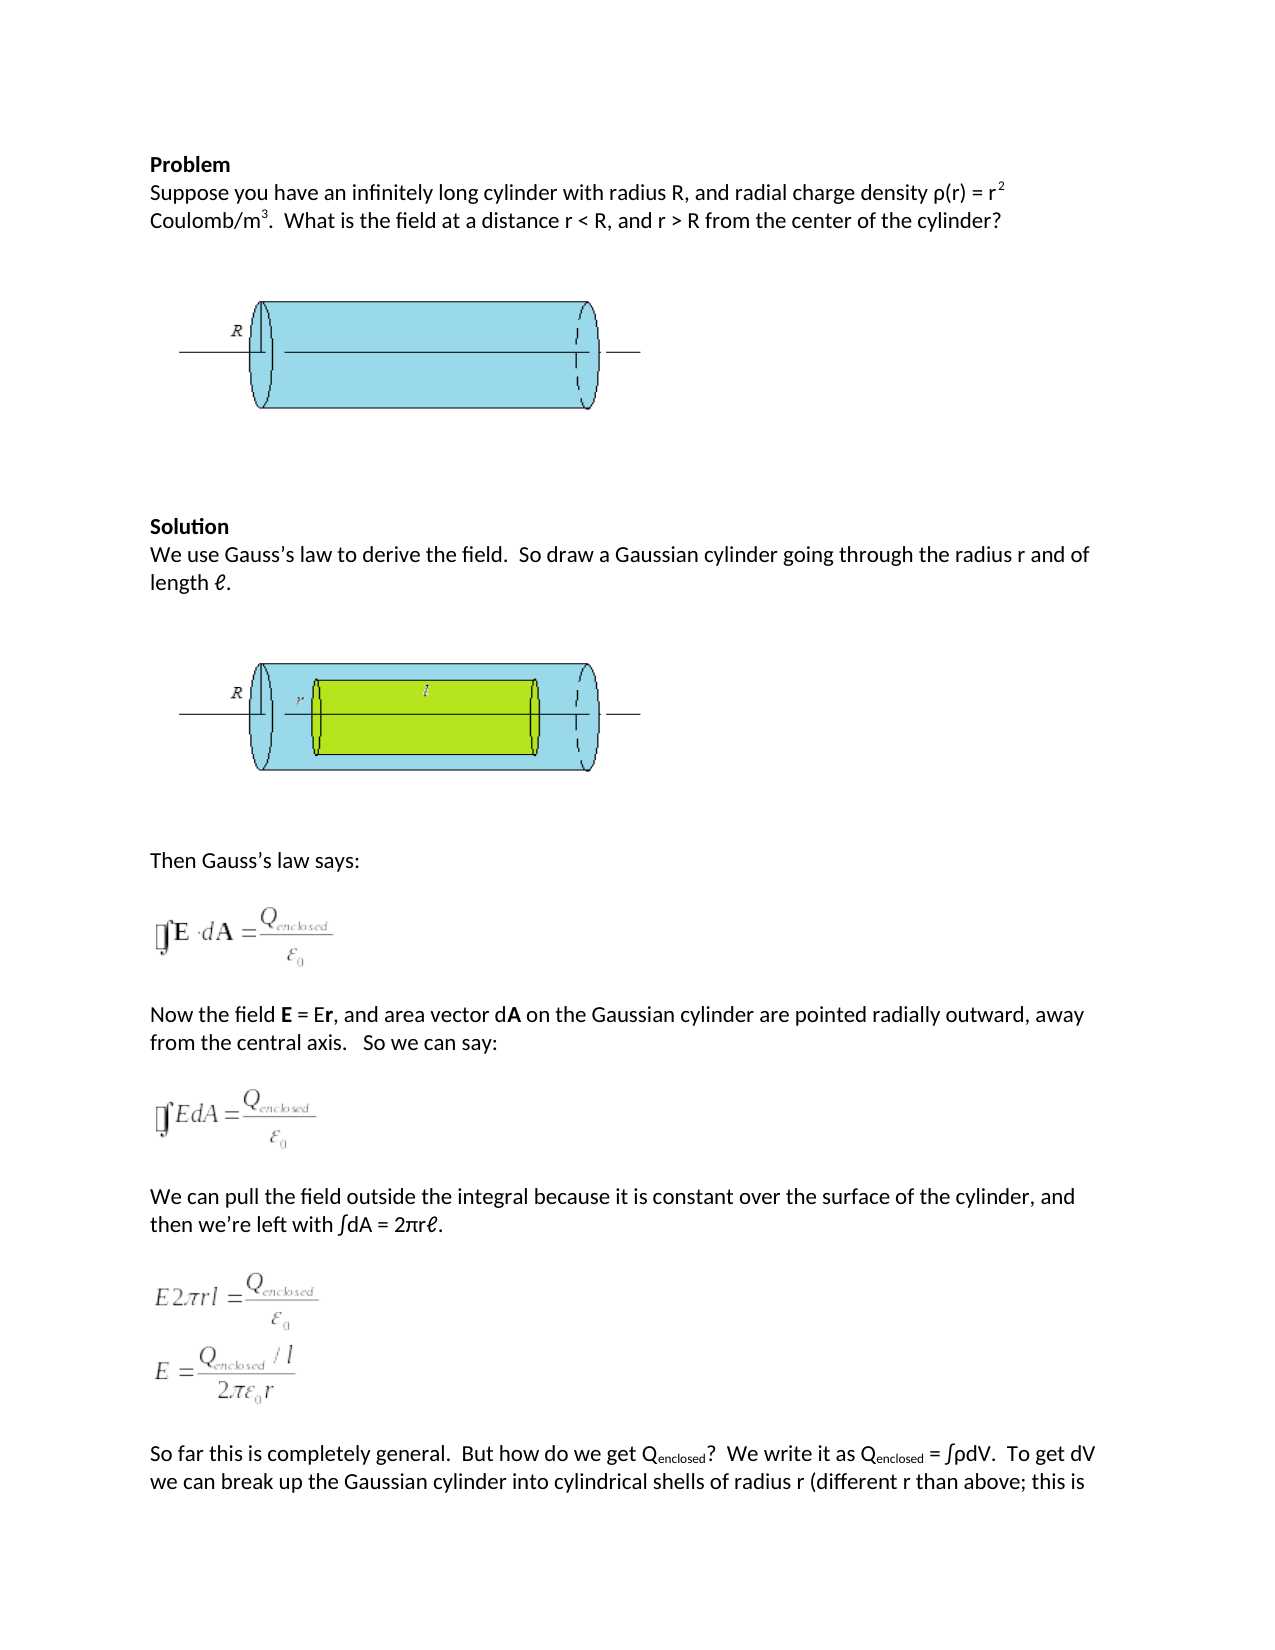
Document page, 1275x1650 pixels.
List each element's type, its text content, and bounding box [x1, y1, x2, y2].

text Suppose you have an infinitely long cylinder with radius R, and radial charge density ρ(r) = r2 Coulomb/m3. What is the field at a distance r < R, and r > R from the center of the cylinder? [150, 178, 1125, 234]
text Then Gauss’s law says: [150, 846, 1125, 874]
picture [150, 623, 745, 818]
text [150, 1439, 1125, 1495]
text Problem [150, 150, 1125, 178]
picture [150, 262, 745, 456]
text Now the field E = Er, and area vector dA on the Gaussian cylinder are pointed radially outward, away from the central axis. So we can say: [150, 1000, 1125, 1056]
text We use Gauss’s law to derive the field. So draw a Gaussian cylinder going through the radius r and of length ℓ. [150, 540, 1125, 596]
text Solution [150, 512, 1125, 540]
text We can pull the field outside the integral because it is constant over the surface of the cylinder, and then we’re left with ∫dA = 2πrℓ. [150, 1182, 1125, 1238]
